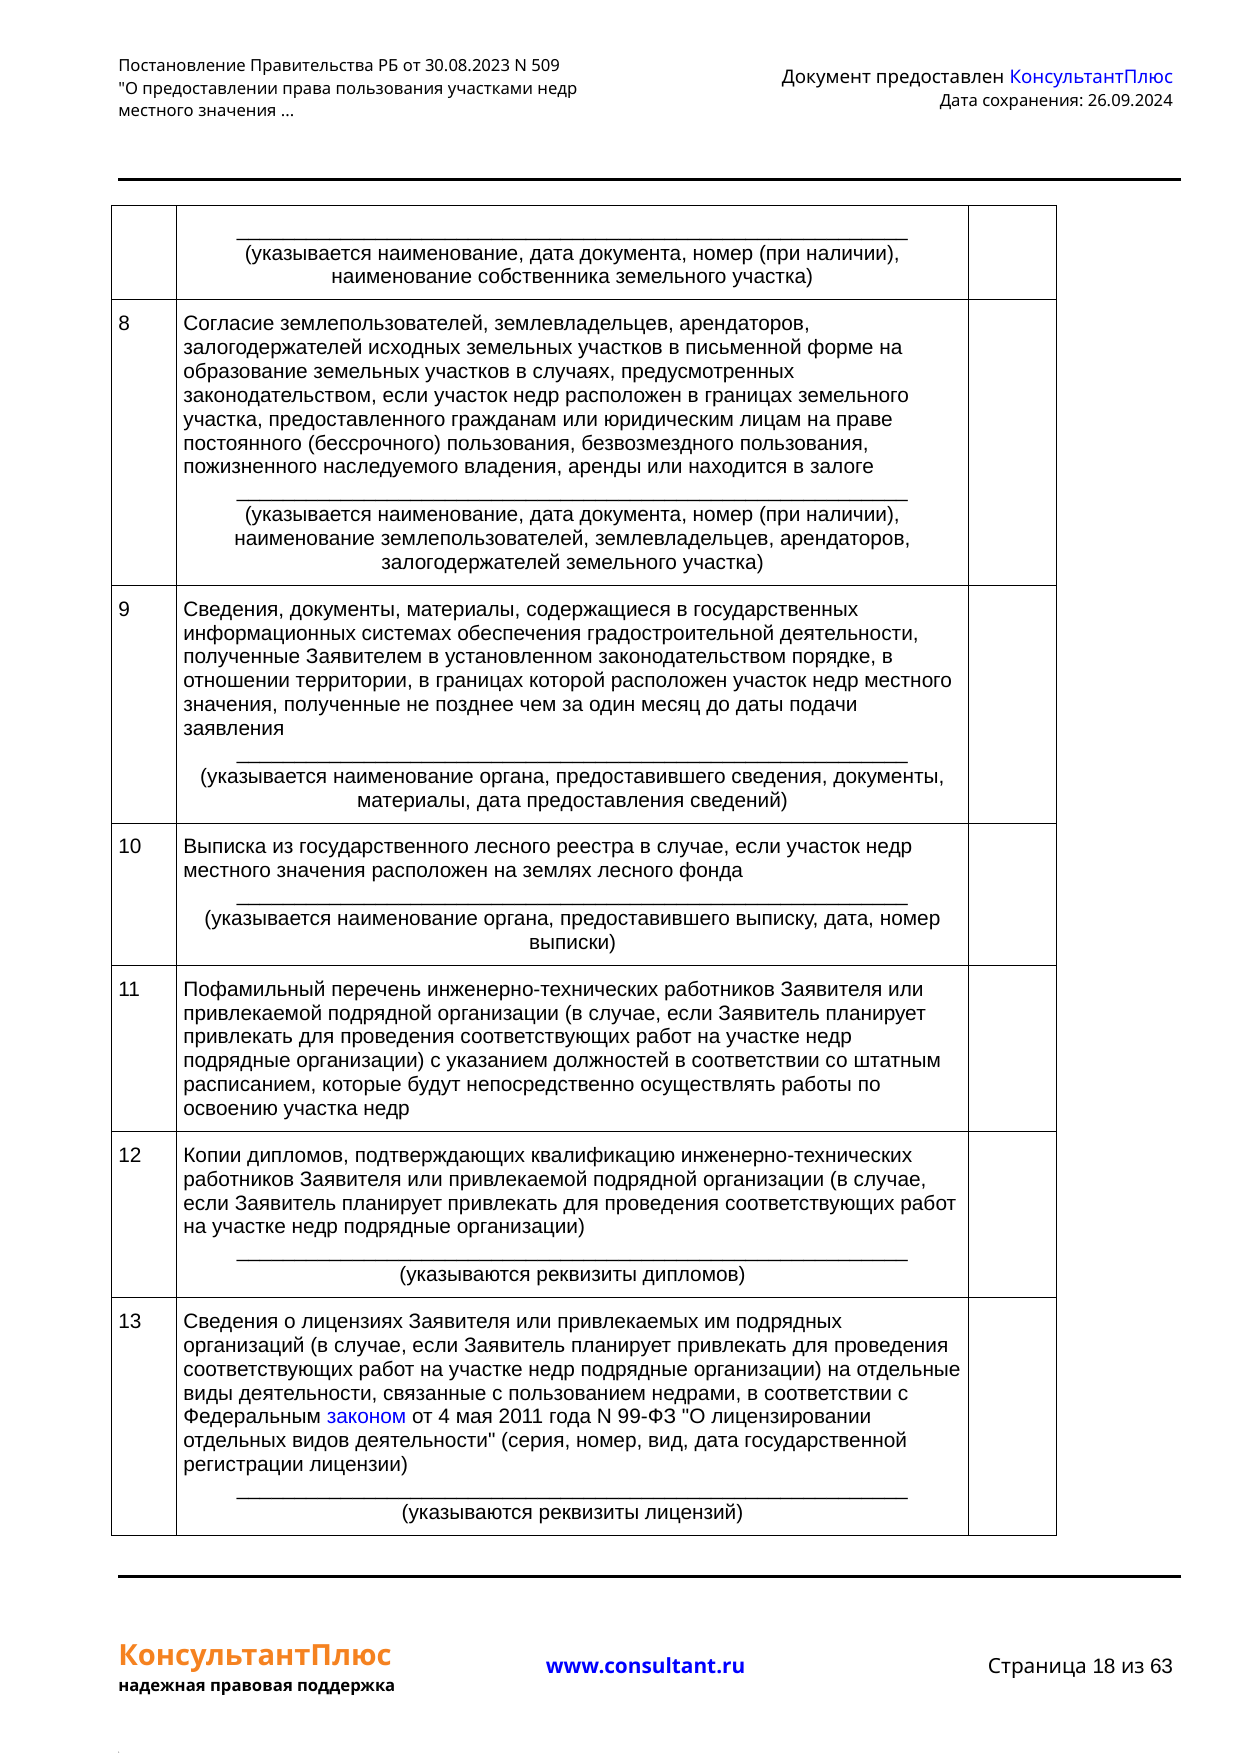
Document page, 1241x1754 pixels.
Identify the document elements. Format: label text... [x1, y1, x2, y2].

table_cell 12 [112, 1132, 176, 1297]
table_cell Выписка из государственного лесного реестра в случае, если участок недр местного значения расположен на землях лесного фонда __________________________________________________________ (указывается наименование органа, предоставившего выписку, дата, номер выписки) [177, 824, 968, 965]
table_cell [969, 206, 1056, 299]
table_cell [969, 586, 1056, 823]
table_cell Пофамильный перечень инженерно-технических работников Заявителя или привлекаемой подрядной организации (в случае, если Заявитель планирует привлекать для проведения соответствующих работ на участке недр подрядные организации) с указанием должностей в соответствии со штатным расписанием, которые будут непосредственно осуществлять работы по освоению участка недр [177, 966, 968, 1131]
table_cell Сведения о лицензиях Заявителя или привлекаемых им подрядных организаций (в случае, если Заявитель планирует привлекать для проведения соответствующих работ на участке недр подрядные организации) на отдельные виды деятельности, связанные с пользованием недрами, в соответствии с Федеральным законом от 4 мая 2011 года N 99-ФЗ "О лицензировании отдельных видов деятельности" (серия, номер, вид, дата государственной регистрации лицензии) __________________________________________________________ (указываются реквизиты лицензий) [177, 1298, 968, 1535]
table_cell 11 [112, 966, 176, 1131]
table_cell 9 [112, 586, 176, 823]
table_cell [969, 1132, 1056, 1297]
table_cell 8 [112, 300, 176, 585]
table_cell 10 [112, 824, 176, 965]
table_cell Сведения, документы, материалы, содержащиеся в государственных информационных системах обеспечения градостроительной деятельности, полученные Заявителем в установленном законодательством порядке, в отношении территории, в границах которой расположен участок недр местного значения, полученные не позднее чем за один месяц до даты подачи заявления __________________________________________________________ (указывается наименование органа, предоставившего сведения, документы, материалы, дата предоставления сведений) [177, 586, 968, 823]
table_cell 7 [112, 206, 176, 299]
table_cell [177, 206, 968, 299]
table_cell Согласие землепользователей, землевладельцев, арендаторов, залогодержателей исходных земельных участков в письменной форме на образование земельных участков в случаях, предусмотренных законодательством, если участок недр расположен в границах земельного участка, предоставленного гражданам или юридическим лицам на праве постоянного (бессрочного) пользования, безвозмездного пользования, пожизненного наследуемого владения, аренды или находится в залоге __________________________________________________________ (указывается наименование, дата документа, номер (при наличии), наименование землепользователей, землевладельцев, арендаторов, залогодержателей земельного участка) [177, 300, 968, 585]
table_cell Копии дипломов, подтверждающих квалификацию инженерно-технических работников Заявителя или привлекаемой подрядной организации (в случае, если Заявитель планирует привлекать для проведения соответствующих работ на участке недр подрядные организации) __________________________________________________________ (указываются реквизиты дипломов) [177, 1132, 968, 1297]
table_cell [969, 824, 1056, 965]
table_cell 13 [112, 1298, 176, 1535]
table_cell [969, 300, 1056, 585]
table_cell [969, 1298, 1056, 1535]
table_cell [969, 966, 1056, 1131]
